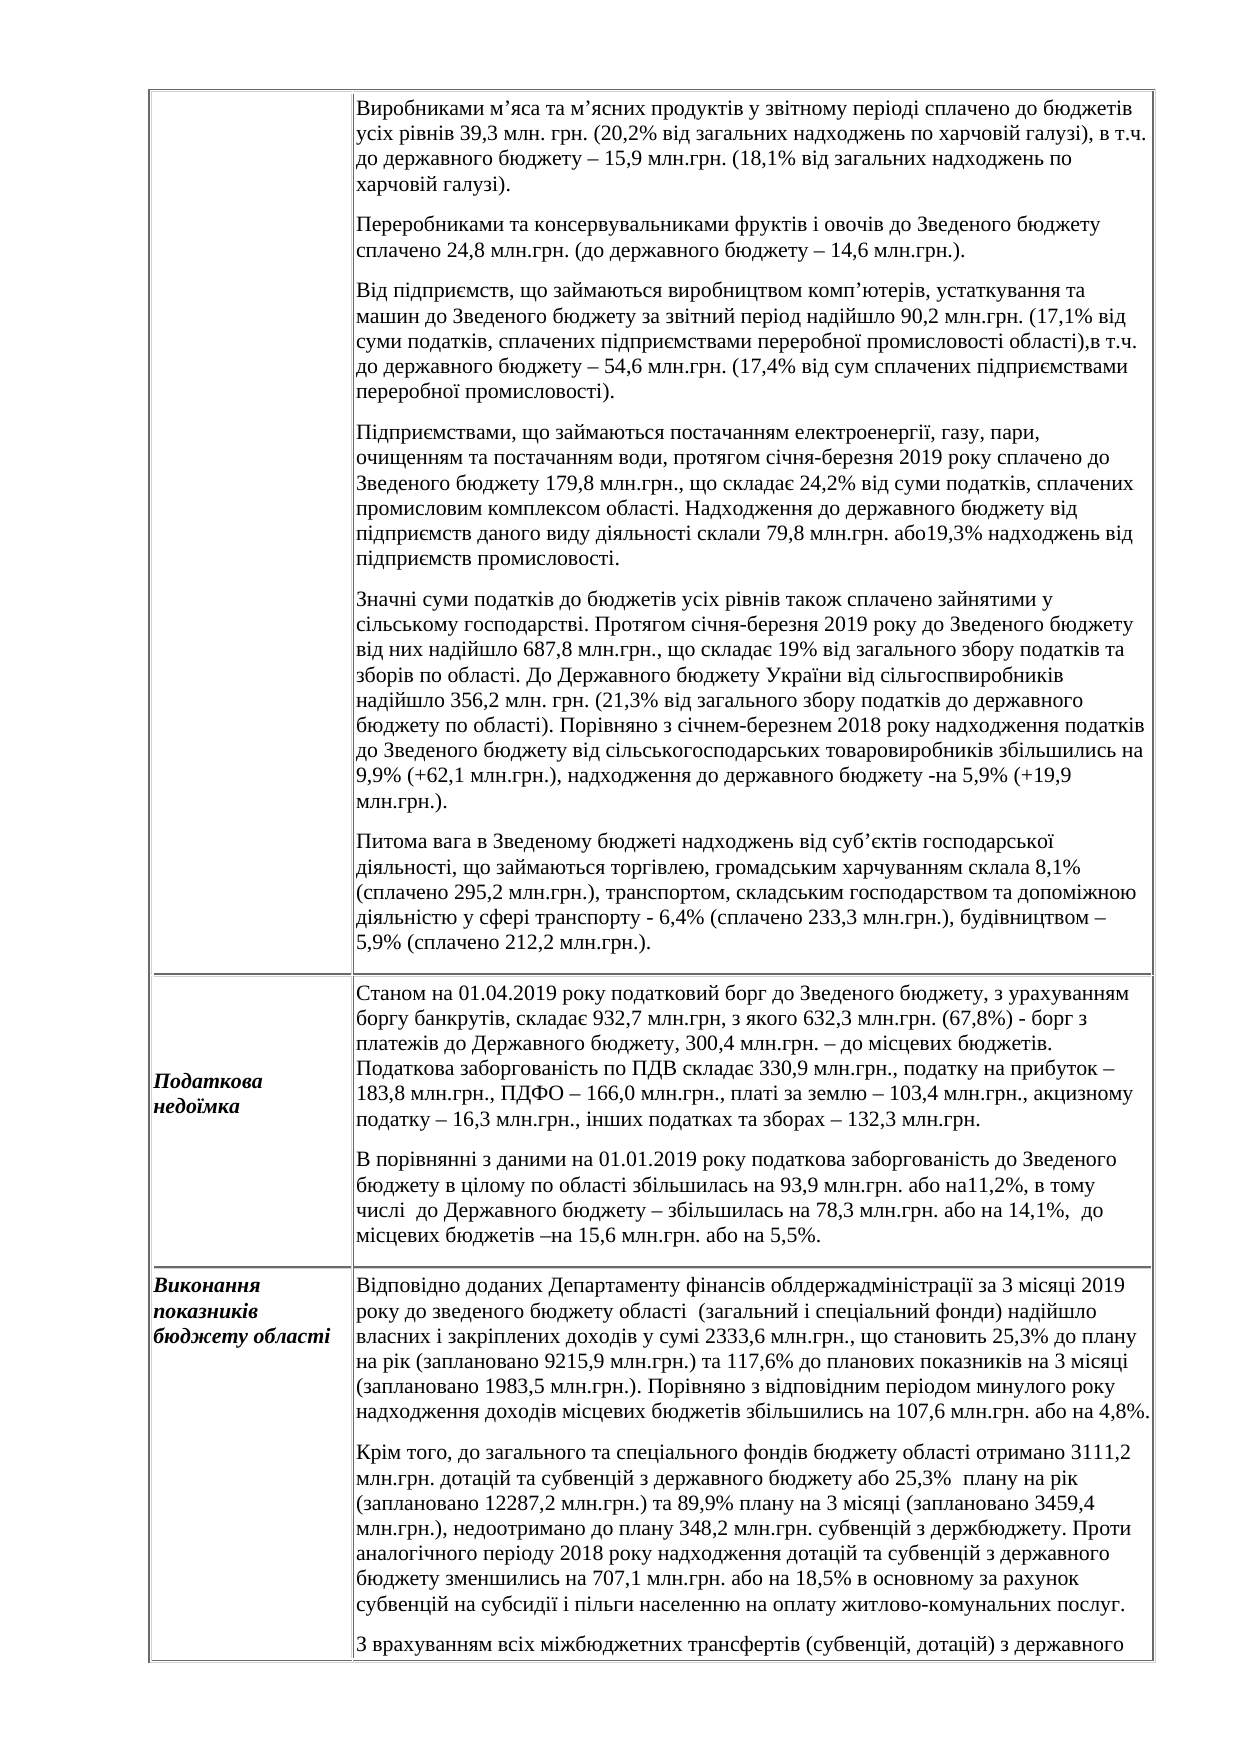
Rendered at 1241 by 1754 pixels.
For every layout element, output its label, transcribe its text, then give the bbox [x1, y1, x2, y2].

table_cell Станом на 01.04.2019 року податковий борг до Зведеного бюджету, з урахуванням боргу банкрутів, складає 932,7 млн.грн, з якого 632,3 млн.грн. (67,8%) - борг з платежів до Державного бюджету, 300,4 млн.грн. – до місцевих бюджетів. Податкова заборгованість по ПДВ складає 330,9 млн.грн., податку на прибуток – 183,8 млн.грн., ПДФО – 166,0 млн.грн., платі за землю – 103,4 млн.грн., акцизному податку – 16,3 млн.грн., інших податках та зборах – 132,3 млн.грн. В порівнянні з даними на 01.01.2019 року податкова заборгованість до Зведеного бюджету в цілому по області збільшилась на 93,9 млн.грн. або на11,2%, в тому числі до Державного бюджету – збільшилась на 78,3 млн.грн. або на 14,1%, до місцевих бюджетів –на 15,6 млн.грн. або на 5,5%. [354, 973, 1153, 1266]
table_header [152, 92, 353, 973]
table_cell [152, 1266, 353, 1660]
table_cell Податкова недоїмка [152, 973, 351, 1266]
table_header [353, 92, 1152, 973]
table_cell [353, 1266, 1152, 1660]
